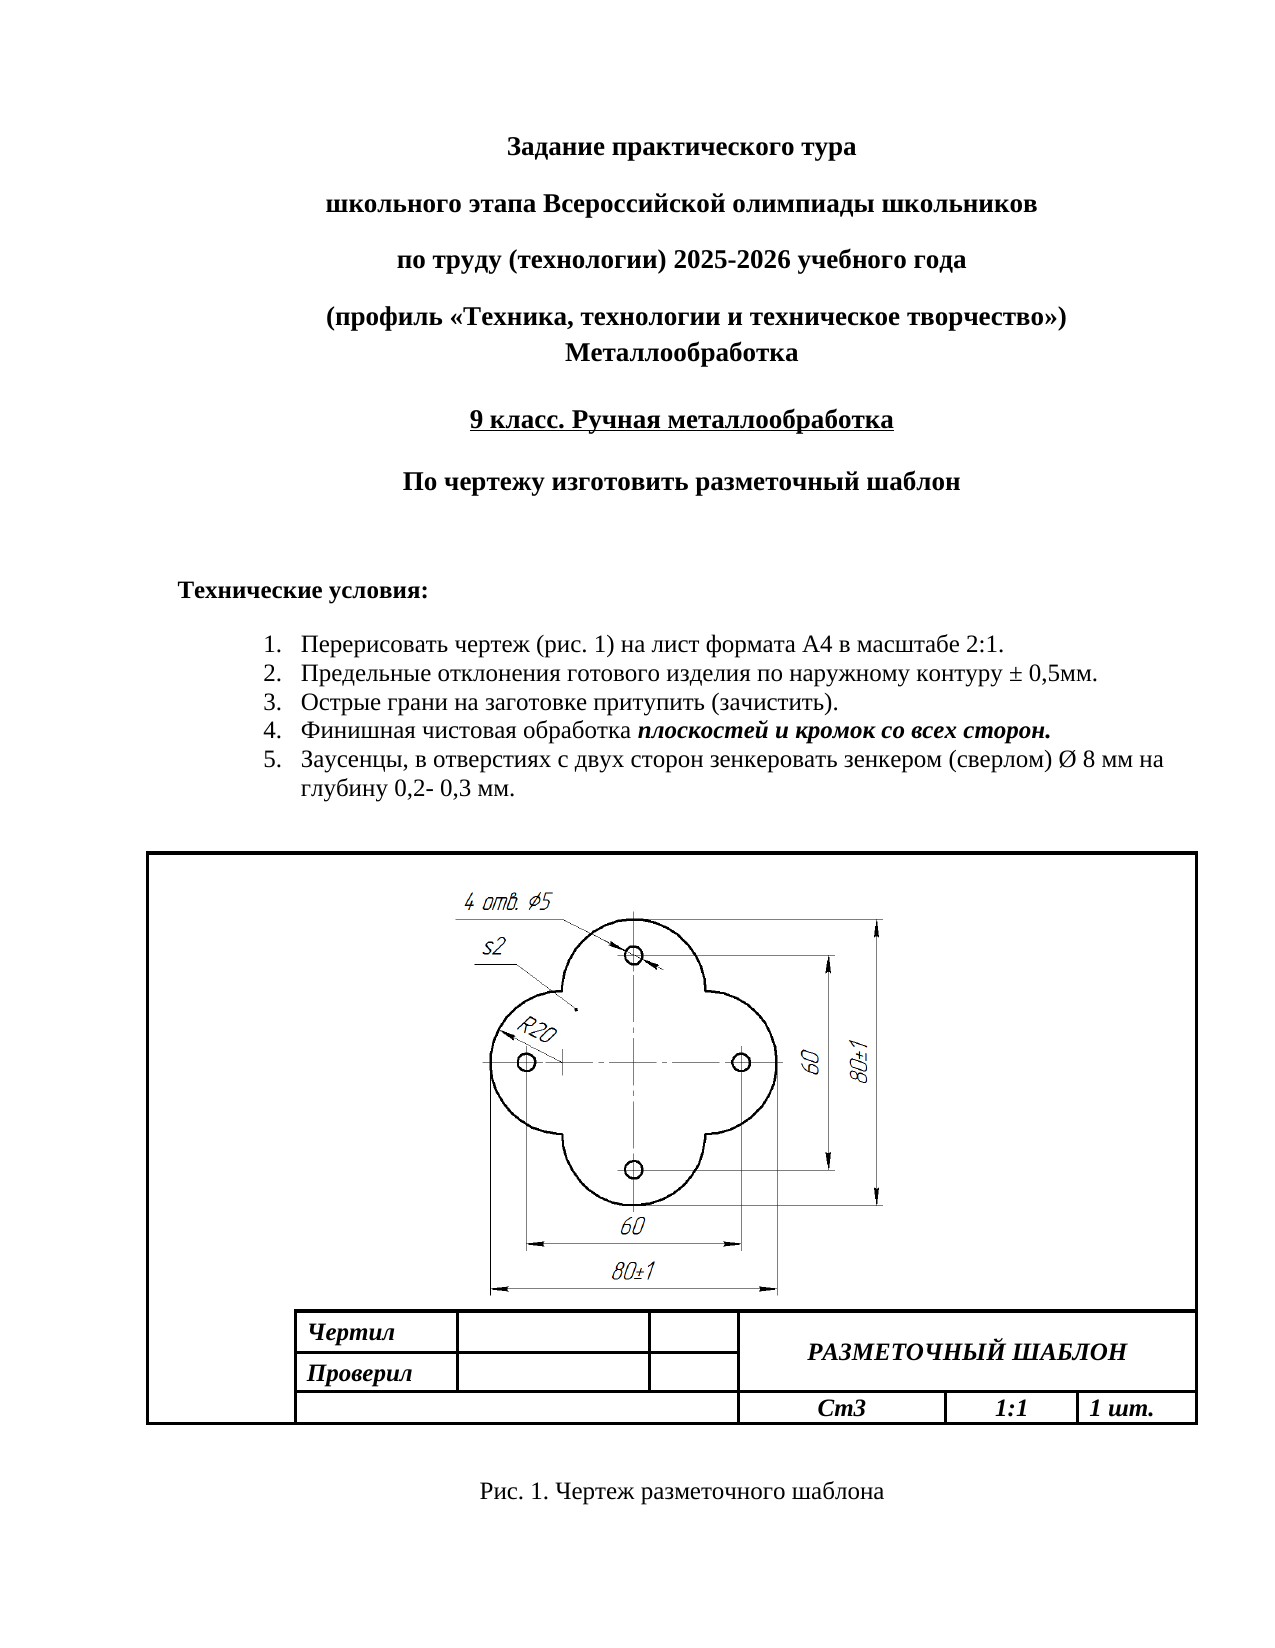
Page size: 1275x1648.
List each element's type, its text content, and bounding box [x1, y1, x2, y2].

table_cell Проверил [297, 1354, 456, 1390]
table_cell [297, 1393, 737, 1422]
text Технические условия: [177, 575, 1186, 604]
table_cell [459, 1313, 648, 1351]
table_cell [651, 1354, 737, 1390]
list Перерисовать чертеж (рис. 1) на лист формата А4 в масштабе 2:1. [263, 629, 1186, 658]
text По чертежу изготовить разметочный шаблон [177, 465, 1186, 496]
table_cell РАЗМЕТОЧНЫЙ ШАБЛОН [740, 1313, 1195, 1390]
text Металлообработка [177, 336, 1186, 367]
text по труду (технологии) 2025-2026 учебного года [177, 243, 1186, 275]
table_cell Чертил [297, 1313, 456, 1351]
table_cell [459, 1354, 648, 1390]
list Острые грани на заготовке притупить (зачистить). [263, 687, 1186, 716]
table_cell Ст3 [740, 1393, 944, 1422]
list Заусенцы, в отверстиях с двух сторон зенкеровать зенкером (сверлом) Ø 8 мм на глубину 0,2- 0,3 мм. [263, 744, 1186, 802]
table_cell [149, 1309, 294, 1422]
table_header [149, 855, 1195, 1309]
text Рис. 1. Чертеж разметочного шаблона [177, 1476, 1186, 1505]
table_cell 1:1 [947, 1393, 1076, 1422]
text школьного этапа Всероссийской олимпиады школьников [177, 187, 1186, 218]
table_cell 1 шт. [1079, 1393, 1195, 1422]
list Финишная чистовая обработка плоскостей и кромок со всех сторон. [263, 716, 1186, 744]
text Задание практического тура [177, 130, 1186, 162]
picture [446, 883, 898, 1304]
list Предельные отклонения готового изделия по наружному контуру ± 0,5мм. [263, 658, 1186, 687]
text (профиль «Техника, технологии и техническое творчество») [177, 300, 1186, 331]
text 9 класс. Ручная металлообработка [177, 403, 1186, 434]
table_cell [651, 1313, 737, 1351]
